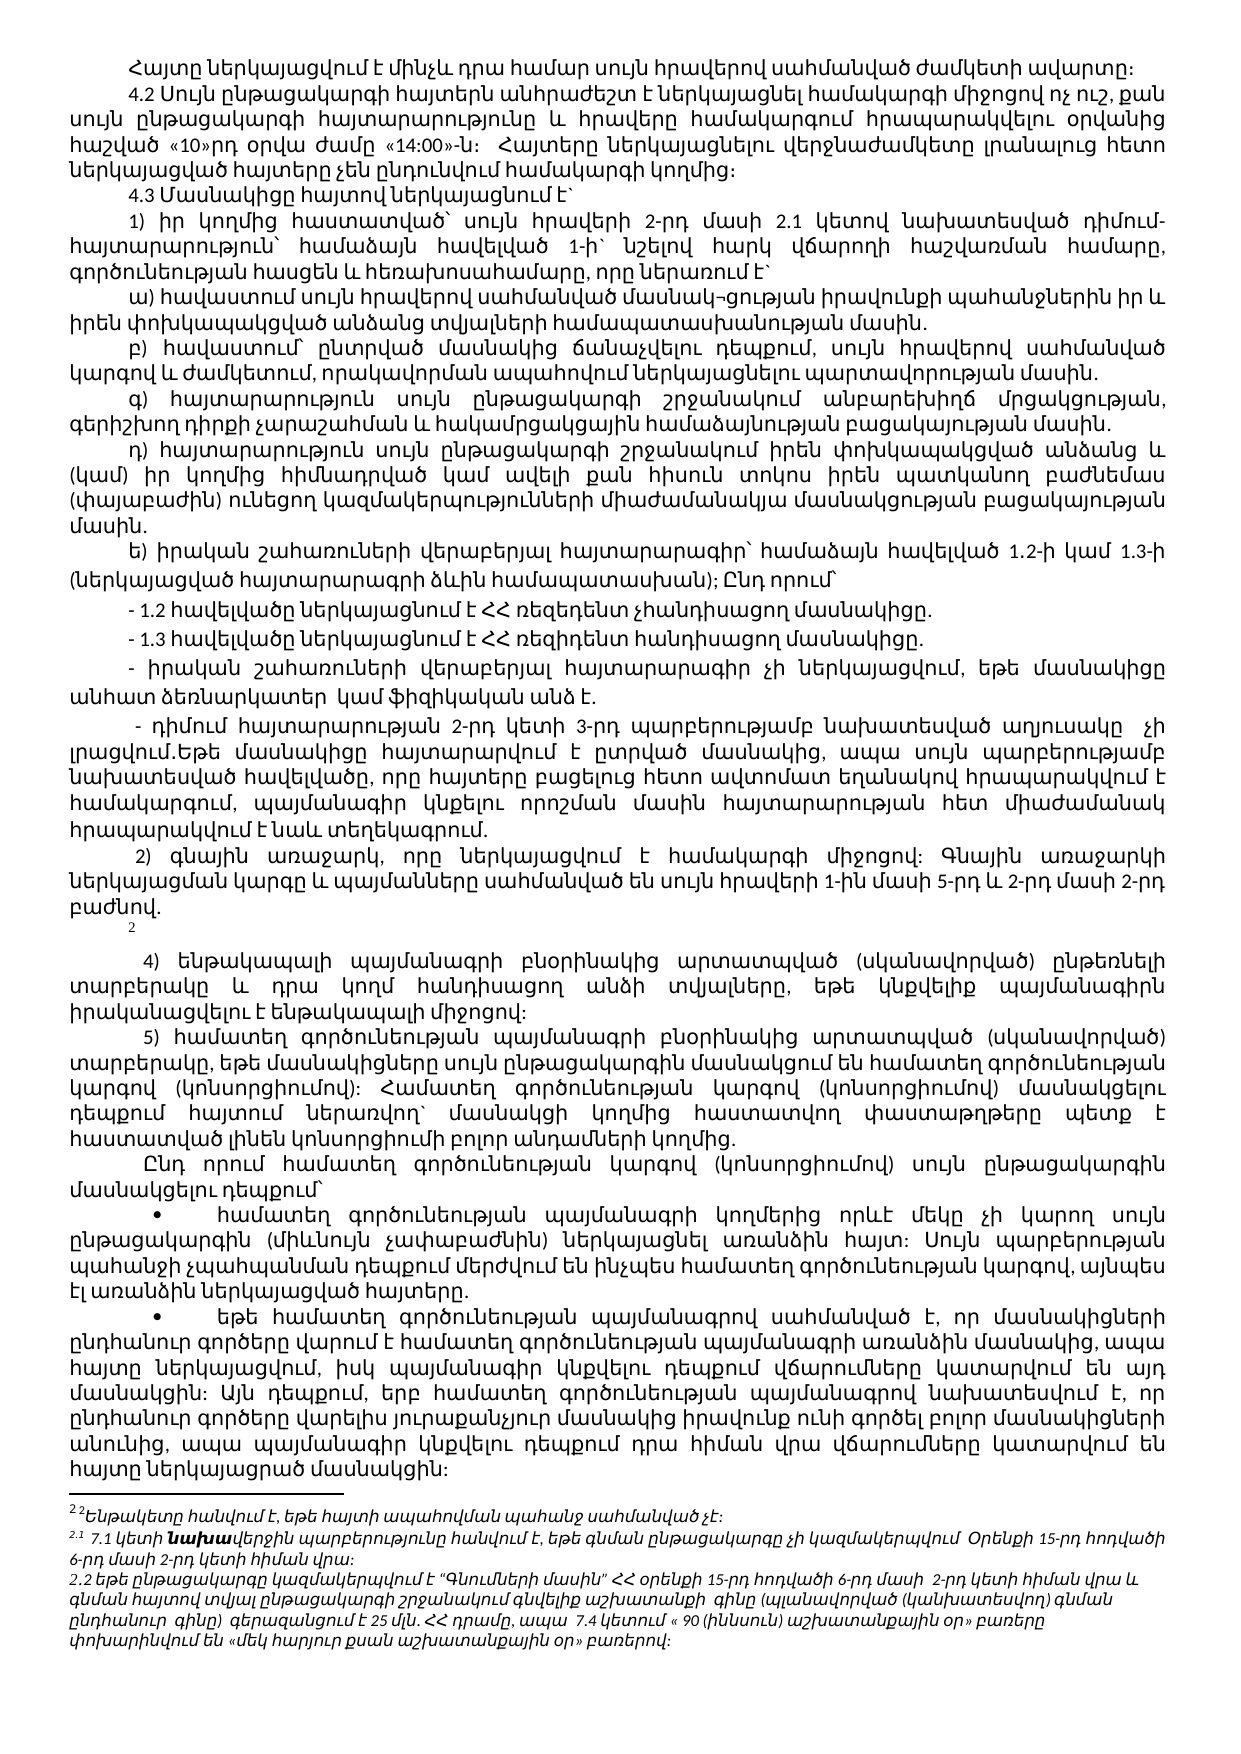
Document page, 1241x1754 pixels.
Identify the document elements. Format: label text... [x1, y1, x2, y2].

text - դիմում հայտարարության 2-րդ կետի 3-րդ պարբերությամբ նախատեսված աղյուսակը չի լրացվում․Եթե մասնակիցը հայտարարվում է ըտրված մասնակից, ապա սույն պարբերությամբ նախատեսված հավելվածը, որը հայտերը բացելուց հետո ավտոմատ եղանակով հրապարակվում է համակարգում, պայմանագիր կնքելու որոշման մասին հայտարարության հետ միաժամանակ հրապարակվում է նաև տեղեկագրում. [69, 713, 1167, 843]
text 4) ենթակապալի պայմանագրի բնօրինակից արտատպված (սկանավորված) ընթեռնելի տարբերակը և դրա կողմ հանդիսացող անձի տվյալները, եթե կնքվելիք պայմանագիրն իրականացվելու է ենթակապալի միջոցով: [69, 948, 1167, 1024]
text - 1.3 հավելվածը ներկայացնում է ՀՀ ռեզիդենտ հանդիսացող մասնակիցը. [69, 626, 1167, 651]
text Ընդ որում համատեղ գործունեության կարգով (կոնսորցիումով) սույն ընթացակարգին մասնակցելու դեպքում՝ [69, 1151, 1167, 1202]
text ա) հավաստում սույն հրավերով սահմանված մասնակ¬ցության իրավունքի պահանջներին իր և իրեն փոխկապակցված անձանց տվյալների համապատասխանության մասին. [69, 284, 1167, 335]
list եթե համատեղ գործունեության պայմանագրով սահմանված է, որ մասնակիցների ընդհանուր գործերը վարում է համատեղ գործունեության պայմանագրի առանձին մասնակից, ապա հայտը ներկայացվում, իսկ պայմանագիր կնքվելու դեպքում վճարումները կատարվում են այդ մասնակցին: Այն դեպքում, երբ համատեղ գործունեության պայմանագրով նախատեսվում է, որ ընդհանուր գործերը վարելիս յուրաքանչյուր մասնակից իրավունք ունի գործել բոլոր մասնակիցների անունից, ապա պայմանագիր կնքվելու դեպքում դրա հիման վրա վճարումները կատարվում են հայտը ներկայացրած մասնակցին: [69, 1304, 1167, 1482]
text - իրական շահառուների վերաբերյալ հայտարարագիր չի ներկայացվում, եթե մասնակիցը անհատ ձեռնարկատեր կամ ֆիզիկական անձ է. [69, 655, 1167, 710]
text Հայտը ներկայացվում է մինչև դրա համար սույն հրավերով սահմանված ժամկետի ավարտը։ [69, 56, 1167, 81]
text 5) համատեղ գործունեության պայմանագրի բնօրինակից արտատպված (սկանավորված) տարբերակը, եթե մասնակիցները սույն ընթացակարգին մասնակցում են համատեղ գործունեության կարգով (կոնսորցիումով): Համատեղ գործունեության կարգով (կոնսորցիումով) մասնակցելու դեպքում հայտում ներառվող` մասնակցի կողմից հաստատվող փաստաթղթերը պետք է հաստատված լինեն կոնսորցիումի բոլոր անդամների կողմից. [69, 1024, 1167, 1151]
text 1) իր կողմից հաստատված՝ սույն հրավերի 2-րդ մասի 2.1 կետով նախատեսված դիմում-հայտարարություն՝ համաձայն հավելված 1-ի` նշելով հարկ վճարողի հաշվառման համարը, գործունեության հասցեն և հեռախոսահամարը, որը ներառում է` [69, 208, 1167, 284]
text - 1.2 հավելվածը ներկայացնում է ՀՀ ռեզեդենտ չհանդիսացող մասնակիցը. [69, 597, 1167, 622]
text 4.3 Մասնակիցը հայտով ներկայացնում է` [69, 183, 1167, 208]
text 2) գնային առաջարկ, որը ներկայացվում է համակարգի միջոցով: Գնային առաջարկի ներկայացման կարգը և պայմանները սահմանված են սույն հրավերի 1-ին մասի 5-րդ և 2-րդ մասի 2-րդ բաժնով. [69, 843, 1167, 919]
text ե) իրական շահառուների վերաբերյալ հայտարարագիր՝ համաձայն հավելված 1․2-ի կամ 1.3-ի (ներկայացված հայտարարագրի ձևին համապատասխան); Ընդ որում՝ [69, 538, 1167, 593]
text գ) հայտարարություն սույն ընթացակարգի շրջանակում անբարեխիղճ մրցակցության, գերիշխող դիրքի չարաշահման և հակամրցակցային համաձայնության բացակայության մասին. [69, 386, 1167, 437]
text 4.2 Սույն ընթացակարգի հայտերն անհրաժեշտ է ներկայացնել համակարգի միջոցով ոչ ուշ, քան սույն ընթացակարգի հայտարարությունը և հրավերը համակարգում հրապարակվելու օրվանից հաշված «10»րդ օրվա ժամը «14:00»-ն։ Հայտերը ներկայացնելու վերջնաժամկետը լրանալուց հետո ներկայացված հայտերը չեն ընդունվում համակարգի կողմից։ [69, 81, 1167, 183]
text դ) հայտարարություն սույն ընթացակարգի շրջանակում իրեն փոխկապակցված անձանց և (կամ) իր կողմից հիմնադրված կամ ավելի քան հիսուն տոկոս իրեն պատկանող բաժնեմաս (փայաբաժին) ունեցող կազմակերպությունների միաժամանակյա մասնակցության բացակայության մասին. [69, 437, 1167, 538]
text բ) հավաստում՝ ընտրված մասնակից ճանաչվելու դեպքում, սույն հրավերով սահմանված կարգով և ժամկետում, որակավորման ապահովում ներկայացնելու պարտավորության մասին. [69, 335, 1167, 386]
list համատեղ գործունեության պայմանագրի կողմերից որևէ մեկը չի կարող սույն ընթացակարգին (միևնույն չափաբաժնին) ներկայացնել առանձին հայտ: Սույն պարբերության պահանջի չպահպանման դեպքում մերժվում են ինչպես համատեղ գործունեության կարգով, այնպես էլ առանձին ներկայացված հայտերը. [69, 1202, 1167, 1304]
